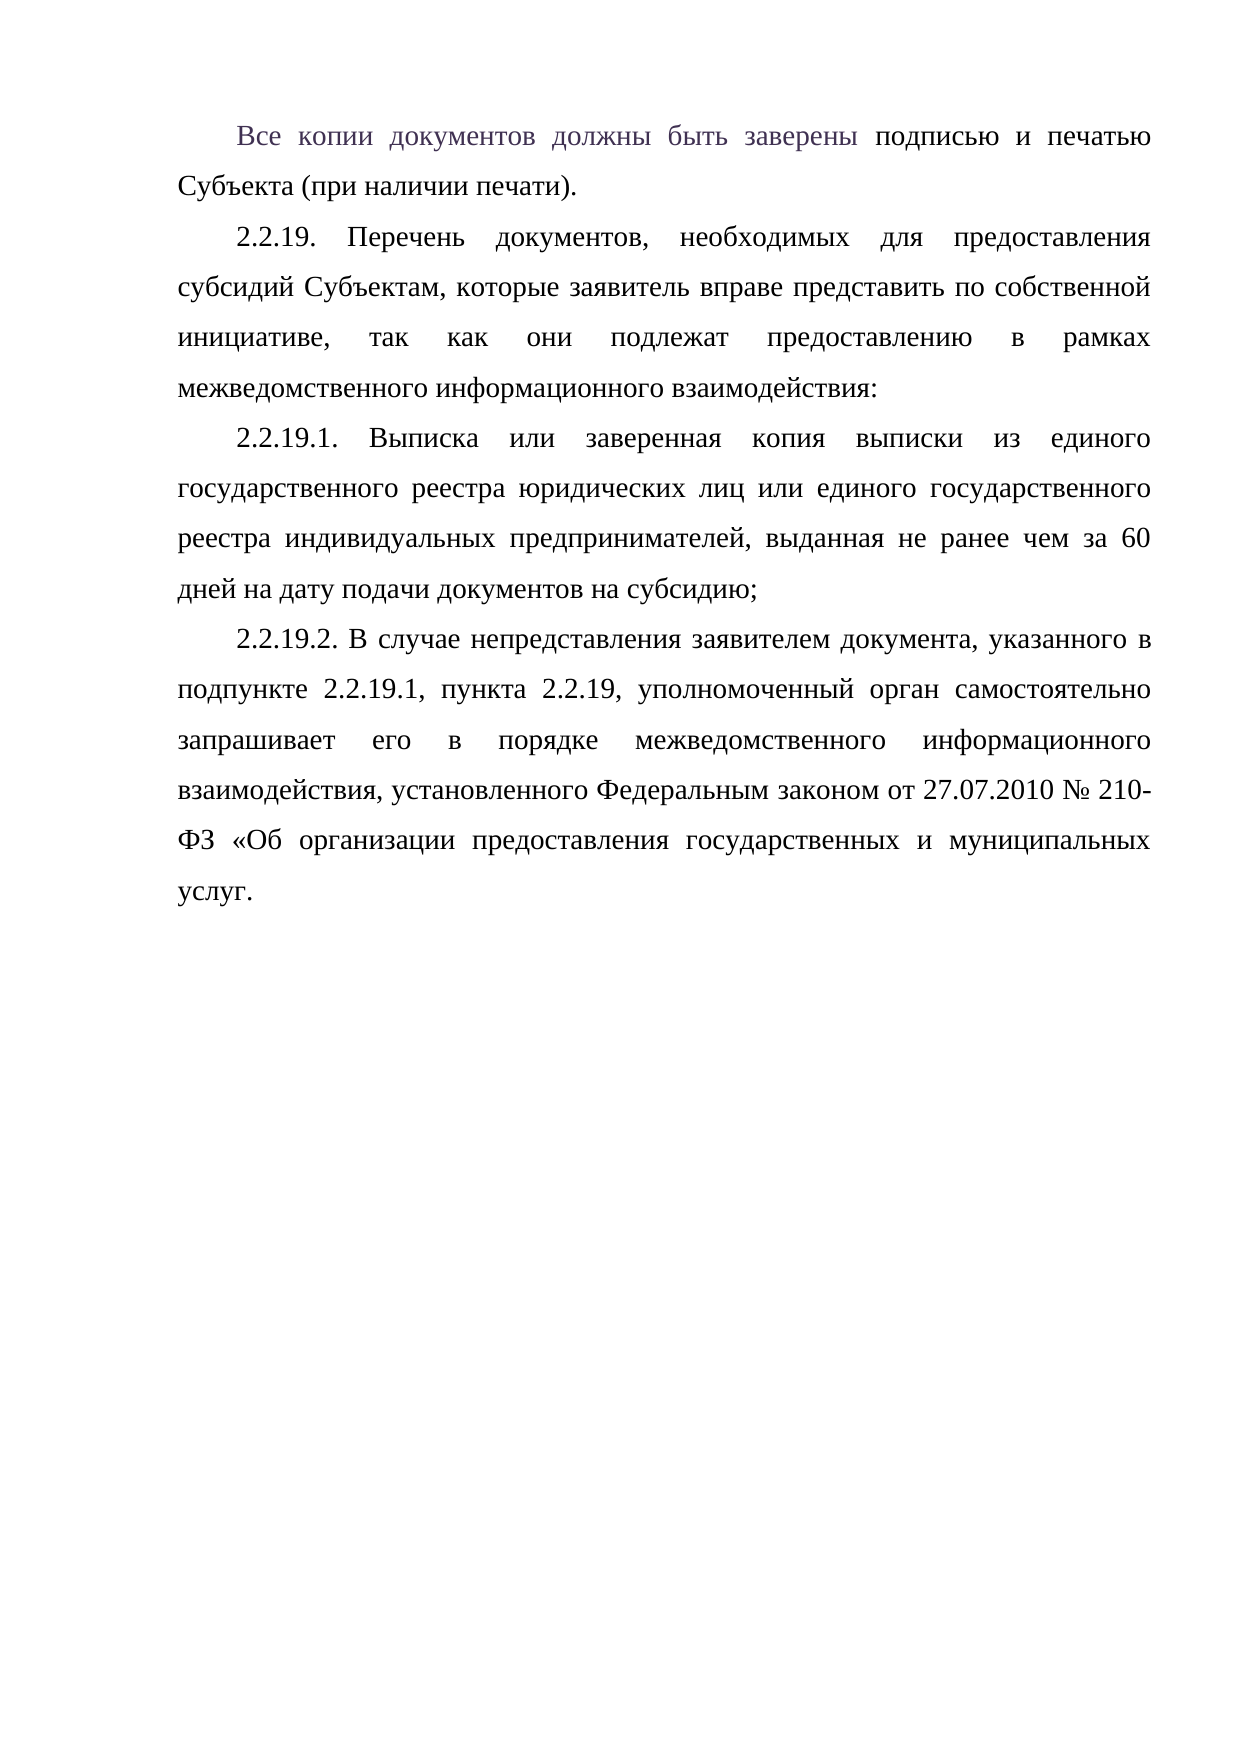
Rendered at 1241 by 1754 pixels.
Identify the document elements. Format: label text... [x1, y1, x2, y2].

text 2.2.19.1. Выписка или заверенная копия выписки из единого государственного реестра юридических лиц или единого государственного реестра индивидуальных предпринимателей, выданная не ранее чем за 60 дней на дату подачи документов на субсидию; [177, 420, 1152, 604]
text 2.2.19. Перечень документов, необходимых для предоставления субсидий Субъектам, которые заявитель вправе представить по собственной инициативе, так как они подлежат предоставлению в рамках межведомственного информационного взаимодействия: [177, 219, 1152, 403]
text 2.2.19.2. В случае непредставления заявителем документа, указанного в подпункте 2.2.19.1, пункта 2.2.19, уполномоченный орган самостоятельно запрашивает его в порядке межведомственного информационного взаимодействия, установленного Федеральным законом от 27.07.2010 № 210-ФЗ «Об организации предоставления государственных и муниципальных услуг. [177, 621, 1152, 906]
text Все копии документов должны быть заверены подписью и печатью Субъекта (при наличии печати). [177, 118, 1152, 202]
